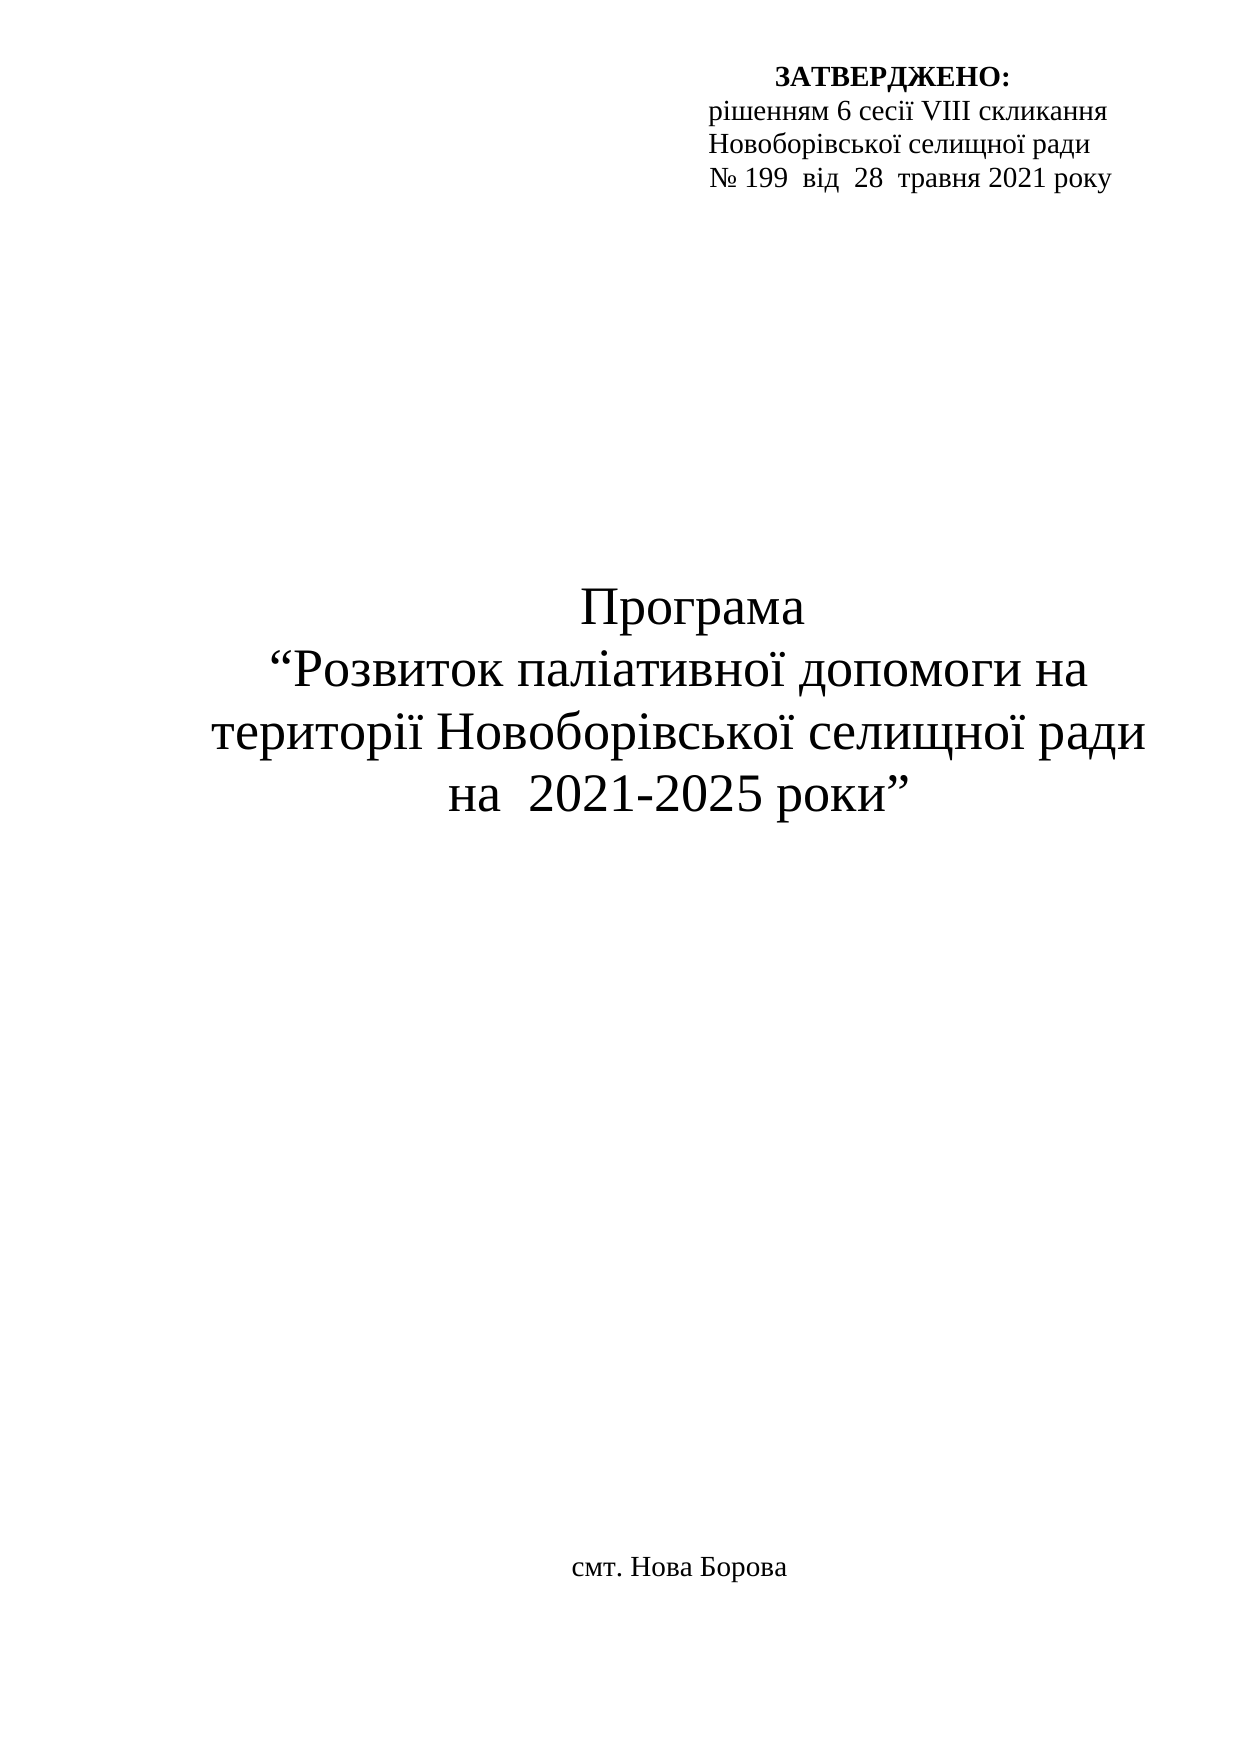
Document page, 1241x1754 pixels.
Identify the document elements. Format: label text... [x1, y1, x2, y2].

text № 199 від 28 травня 2021 року [177, 160, 1177, 193]
text смт. Нова Борова [177, 1549, 1181, 1582]
text Новоборівської селищної ради [620, 126, 1177, 160]
text ЗАТВЕРДЖЕНО: [767, 59, 1177, 93]
text Програма “Розвиток паліативної допомоги на території Новоборівської селищної ради на 2021-2025 роки” [177, 574, 1181, 823]
text рішенням 6 сесії VIII скликання [693, 93, 1177, 126]
